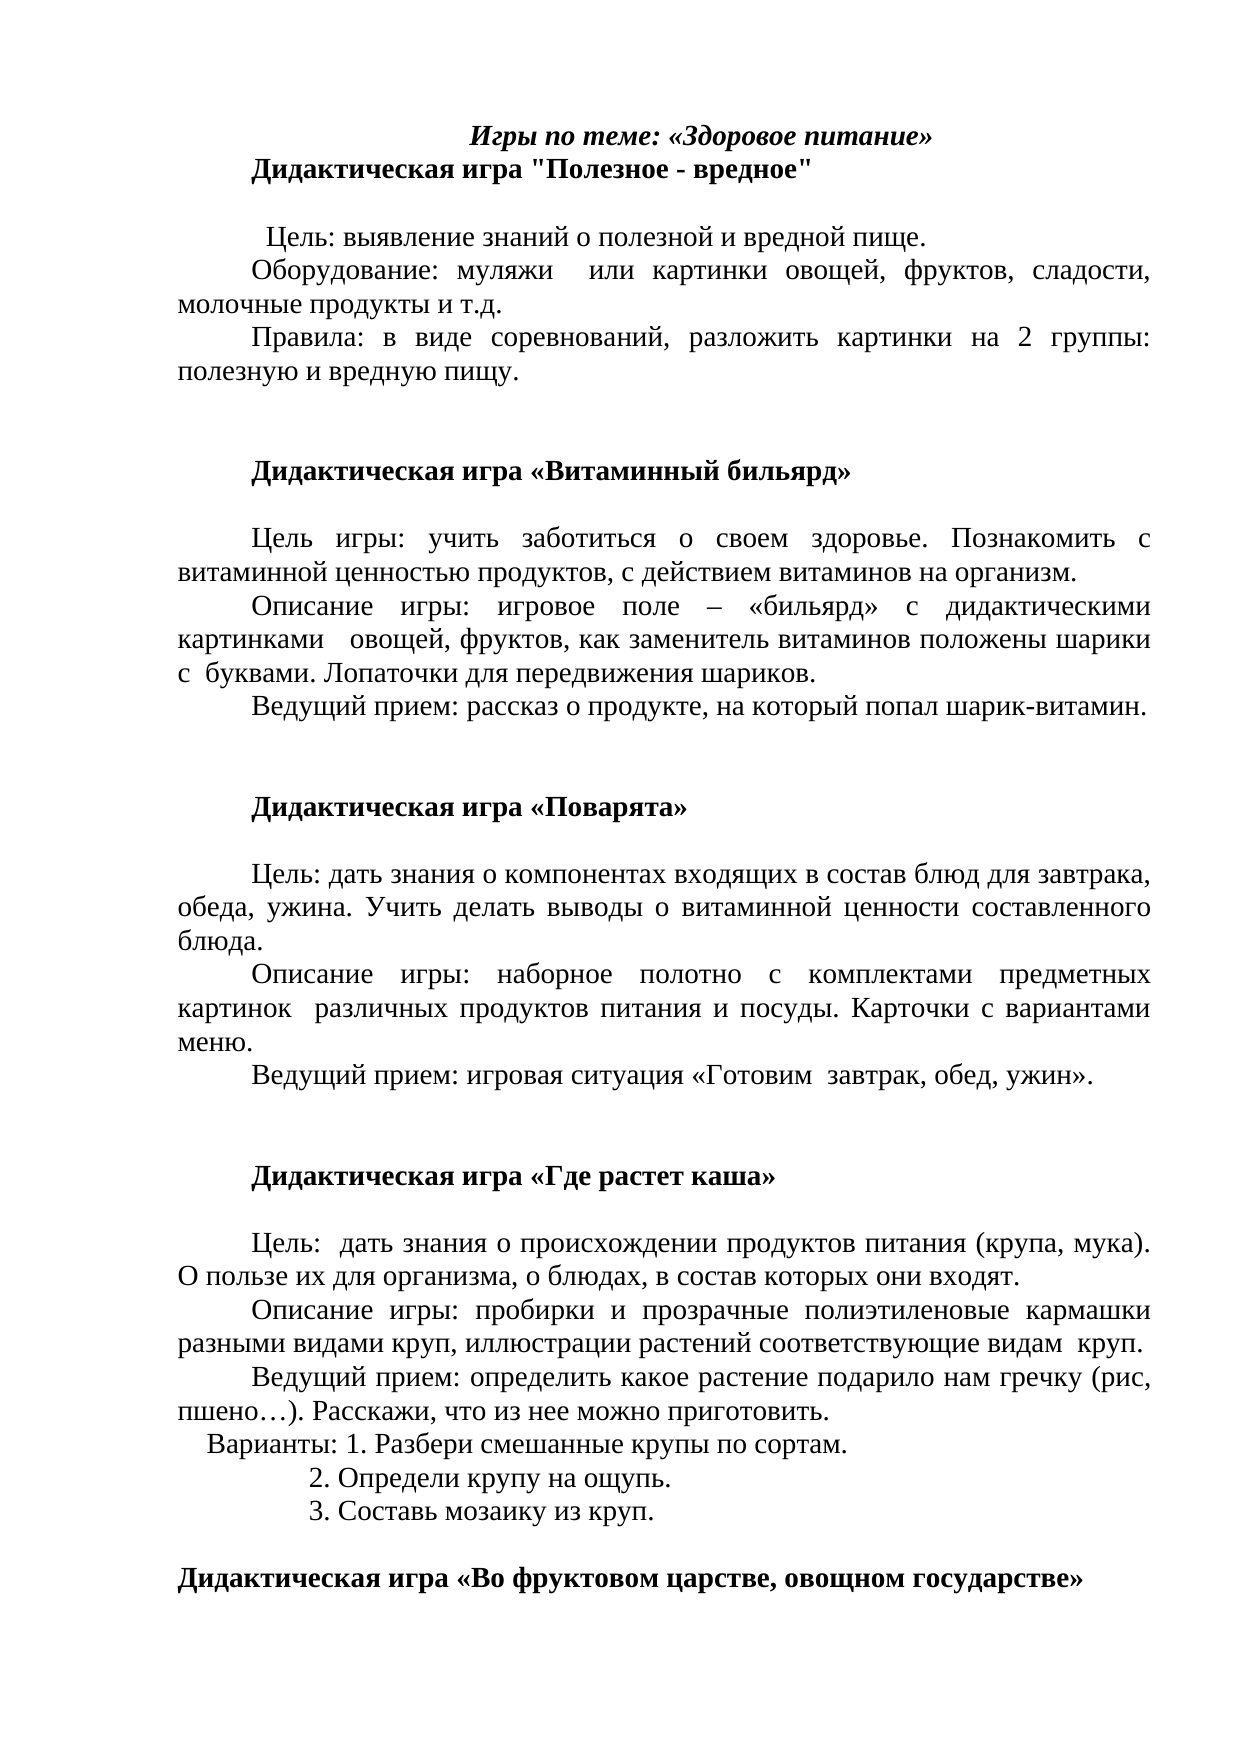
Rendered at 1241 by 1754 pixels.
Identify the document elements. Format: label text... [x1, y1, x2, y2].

text Дидактическая игра «Где растет каша» [177, 1158, 1152, 1191]
text Цель: выявление знаний о полезной и вредной пище. [177, 219, 1152, 252]
text Ведущий прием: рассказ о продукте, на который попал шарик-витамин. [177, 688, 1152, 722]
text Дидактическая игра «Во фруктовом царстве, овощном государстве» [177, 1560, 1152, 1594]
text Дидактическая игра "Полезное - вредное" [177, 152, 1152, 185]
text Описание игры: пробирки и прозрачные полиэтиленовые кармашки разными видами круп, иллюстрации растений соответствующие видам круп. [177, 1292, 1152, 1359]
text Варианты: 1. Разбери смешанные крупы по сортам. [177, 1426, 1152, 1460]
text Цель: дать знания о происхождении продуктов питания (крупа, мука). О пользе их для организма, о блюдах, в состав которых они входят. [177, 1225, 1152, 1292]
text 3. Составь мозаику из круп. [177, 1493, 1152, 1527]
text Ведущий прием: игровая ситуация «Готовим завтрак, обед, ужин». [177, 1057, 1152, 1091]
text Дидактическая игра «Витаминный бильярд» [177, 453, 1152, 487]
text Дидактическая игра «Поварята» [177, 789, 1152, 822]
text Ведущий прием: определить какое растение подарило нам гречку (рис, пшено…). Расскажи, что из нее можно приготовить. [177, 1359, 1152, 1426]
text 2. Определи крупу на ощупь. [177, 1460, 1152, 1493]
text Оборудование: муляжи или картинки овощей, фруктов, сладости, молочные продукты и т.д. [177, 252, 1152, 319]
text Цель: дать знания о компонентах входящих в состав блюд для завтрака, обеда, ужина. Учить делать выводы о витаминной ценности составленного блюда. [177, 856, 1152, 957]
text Описание игры: наборное полотно с комплектами предметных картинок различных продуктов питания и посуды. Карточки с вариантами меню. [177, 957, 1152, 1057]
text Игры по теме: «Здоровое питание» [177, 118, 1152, 152]
text Правила: в виде соревнований, разложить картинки на 2 группы: полезную и вредную пищу. [177, 319, 1152, 386]
text Описание игры: игровое поле – «бильярд» с дидактическими картинками овощей, фруктов, как заменитель витаминов положены шарики с буквами. Лопаточки для передвижения шариков. [177, 588, 1152, 688]
text Цель игры: учить заботиться о своем здоровье. Познакомить с витаминной ценностью продуктов, с действием витаминов на организм. [177, 521, 1152, 588]
